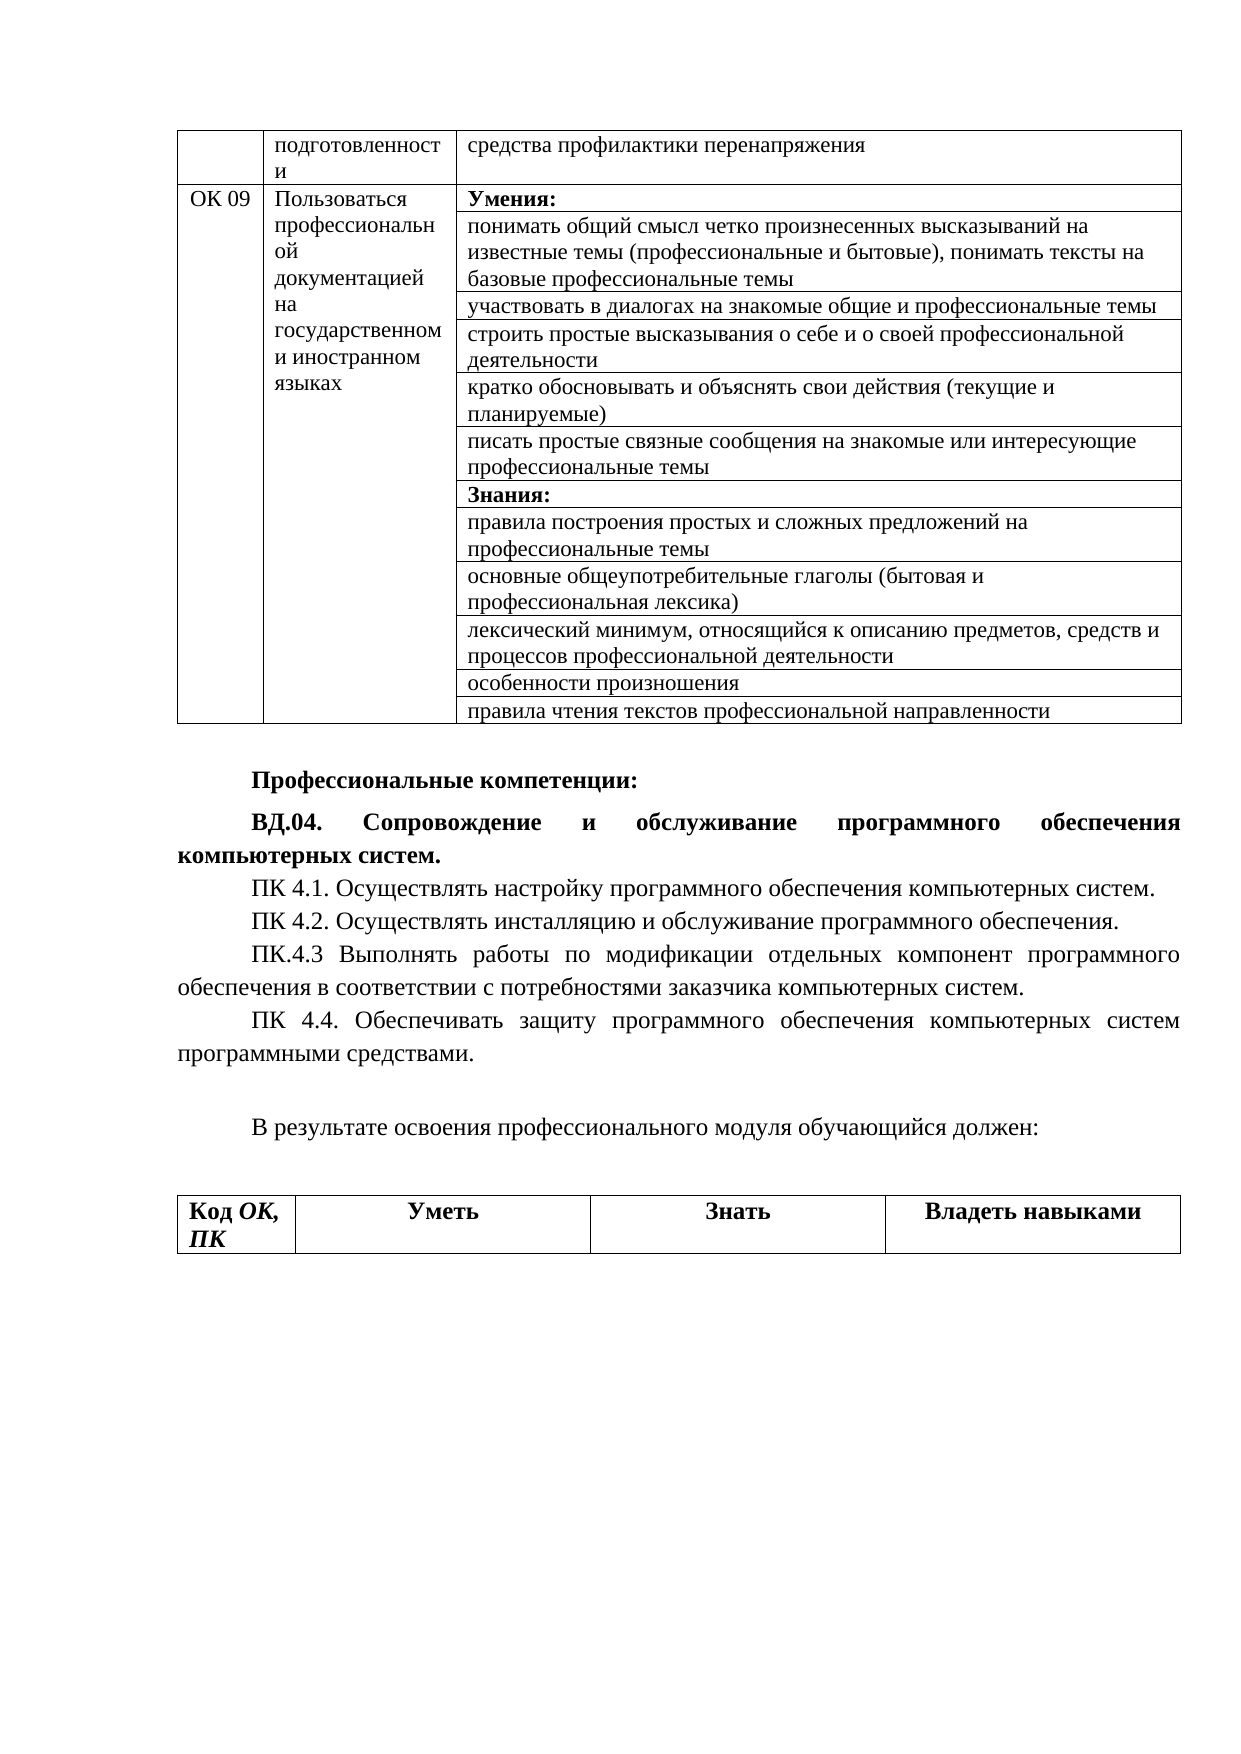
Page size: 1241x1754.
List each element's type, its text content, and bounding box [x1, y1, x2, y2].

table_cell правила построения простых и сложных предложений на профессиональные темы [457, 508, 1181, 561]
text ПК 4.1. Осуществлять настройку программного обеспечения компьютерных систем. [177, 873, 1181, 902]
table_header Владеть навыками [886, 1196, 1180, 1253]
table_cell участвовать в диалогах на знакомые общие и профессиональные темы [457, 292, 1181, 318]
table_cell кратко обосновывать и объяснять свои действия (текущие и планируемые) [457, 373, 1181, 426]
table_header Знать [591, 1196, 885, 1253]
table_cell лексический минимум, относящийся к описанию предметов, средств и процессов профессиональной деятельности [457, 616, 1181, 668]
text ПК 4.2. Осуществлять инсталляцию и обслуживание программного обеспечения. [177, 906, 1181, 934]
table_cell Знания: [457, 481, 1181, 507]
table_header Уметь [296, 1196, 590, 1253]
table_cell особенности произношения [457, 670, 1181, 696]
table_cell понимать общий смысл четко произнесенных высказываний на известные темы (профессиональные и бытовые), понимать тексты на базовые профессиональные темы [457, 212, 1181, 291]
table_cell ОК 09 [178, 185, 263, 723]
table_cell Пользоваться профессиональной документацией на государственном и иностранном языках [264, 185, 456, 723]
table_header Код ОК, ПК [178, 1196, 295, 1253]
text ПК 4.4. Обеспечивать защиту программного обеспечения компьютерных систем программными средствами. [177, 1005, 1181, 1067]
table_cell средства профилактики перенапряжения [457, 131, 1181, 184]
text В результате освоения профессионального модуля обучающийся должен: [177, 1112, 1181, 1141]
table_cell основные общеупотребительные глаголы (бытовая и профессиональная лексика) [457, 562, 1181, 615]
table_cell Умения: [457, 185, 1181, 211]
text Профессиональные компетенции: [177, 766, 1181, 794]
table_cell писать простые связные сообщения на знакомые или интересующие профессиональные темы [457, 427, 1181, 480]
table_cell правила чтения текстов профессиональной направленности [457, 697, 1181, 723]
table_cell строить простые высказывания о себе и о своей профессиональной деятельности [457, 320, 1181, 372]
text ВД.04. Сопровождение и обслуживание программного обеспечения компьютерных систем. [177, 807, 1181, 868]
text ПК.4.3 Выполнять работы по модификации отдельных компонент программного обеспечения в соответствии с потребностями заказчика компьютерных систем. [177, 939, 1181, 1001]
